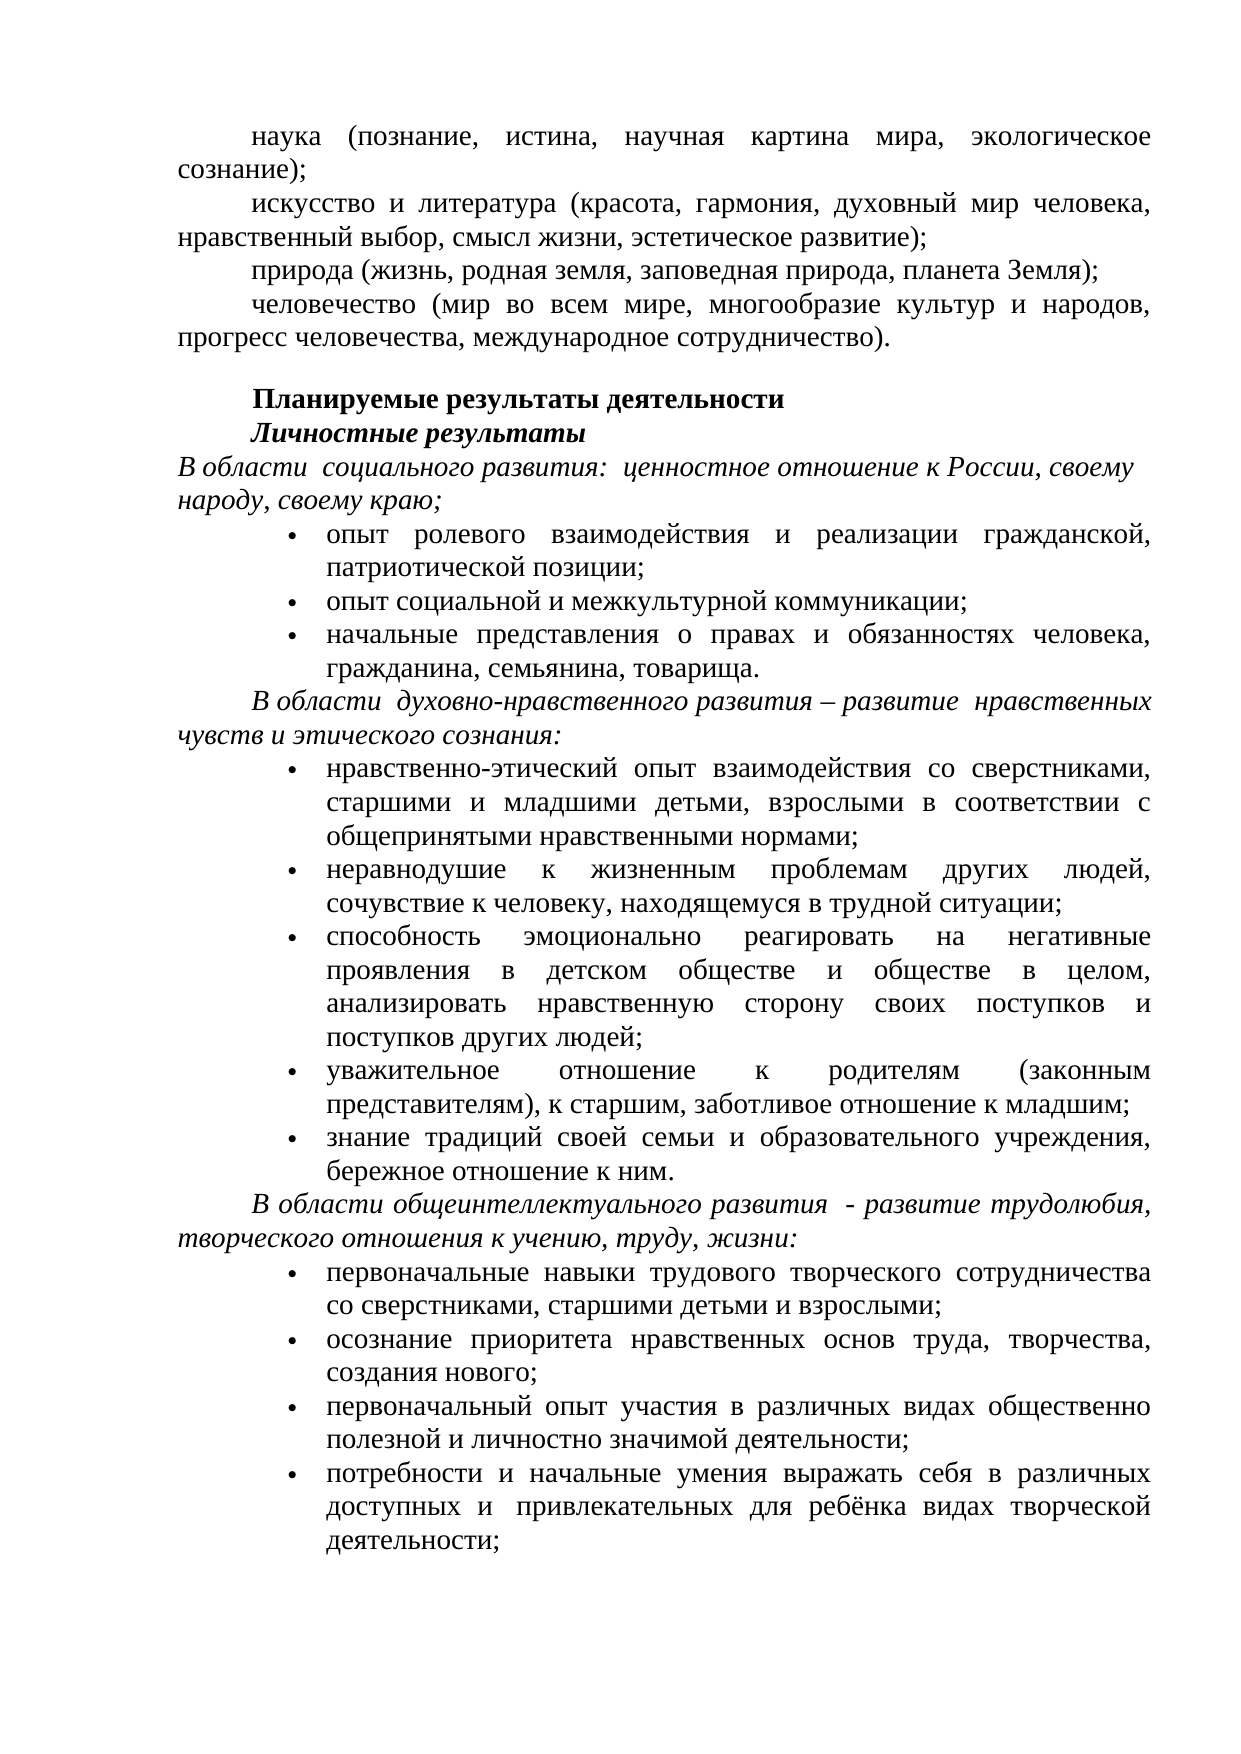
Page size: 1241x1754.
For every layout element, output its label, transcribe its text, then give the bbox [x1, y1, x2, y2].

list Планируемые результаты деятельности [252, 353, 1152, 415]
text искусство и литература (красота, гармония, духовный мир человека, нравственный выбор, смысл жизни, эстетическое развитие); [177, 185, 1152, 252]
list уважительное отношение к родителям (законным представителям), к старшим, заботливое отношение к младшим; [288, 1052, 1152, 1119]
text природа (жизнь, родная земля, заповедная природа, планета Земля); [177, 252, 1152, 286]
list первоначальный опыт участия в различных видах общественно полезной и личностно значимой деятельности; [288, 1388, 1152, 1455]
list осознание приоритета нравственных основ труда, творчества, создания нового; [288, 1321, 1152, 1388]
list неравнодушие к жизненным проблемам других людей, сочувствие к человеку, находящемуся в трудной ситуации; [288, 851, 1152, 918]
text В области общеинтеллектуального развития - развитие трудолюбия, творческого отношения к учению, труду, жизни: [177, 1187, 1152, 1254]
text В области духовно-нравственного развития – развитие нравственных чувств и этического сознания: [177, 683, 1152, 751]
list знание традиций своей семьи и образовательного учреждения, бережное отношение к ним. [288, 1119, 1152, 1187]
list первоначальные навыки трудового творческого сотрудничества со сверстниками, старшими детьми и взрослыми; [288, 1254, 1152, 1321]
list опыт социальной и межкультурной коммуникации; [288, 583, 1152, 616]
text В области социального развития: ценностное отношение к России, своему народу, своему краю; [177, 449, 1152, 516]
text Личностные результаты [177, 415, 1152, 449]
list способность эмоционально реагировать на негативные проявления в детском обществе и обществе в целом, анализировать нравственную сторону своих поступков и поступков других людей; [288, 918, 1152, 1052]
list нравственно-этический опыт взаимодействия со сверстниками, старшими и младшими детьми, взрослыми в соответствии с общепринятыми нравственными нормами; [288, 751, 1152, 851]
list опыт ролевого взаимодействия и реализации гражданской, патриотической позиции; [288, 516, 1152, 583]
list начальные представления о правах и обязанностях человека, гражданина, семьянина, товарища. [288, 616, 1152, 683]
text человечество (мир во всем мире, многообразие культур и народов, прогресс человечества, международное сотрудничество). [177, 286, 1152, 353]
list потребности и начальные умения выражать себя в различных доступных и привлекательных для ребёнка видах творческой деятельности; [288, 1455, 1152, 1556]
text наука (познание, истина, научная картина мира, экологическое сознание); [177, 118, 1152, 185]
